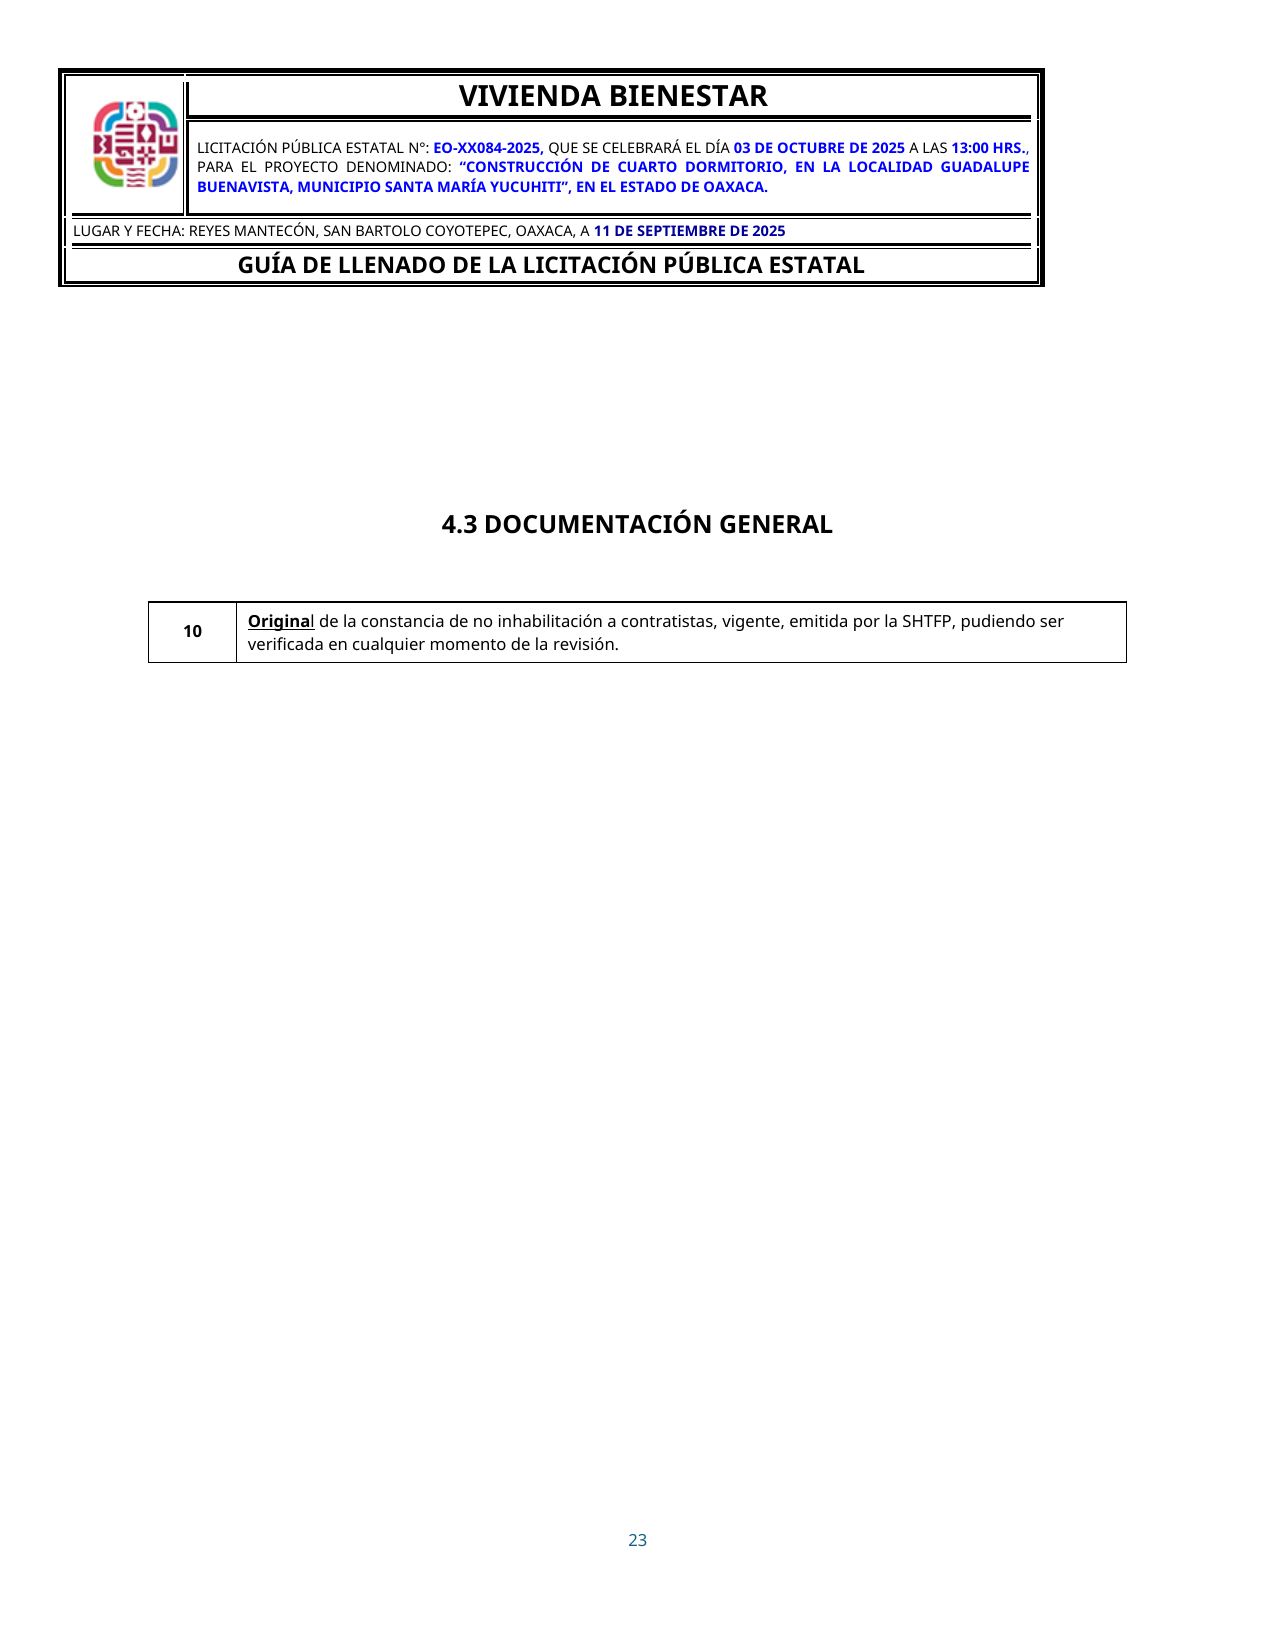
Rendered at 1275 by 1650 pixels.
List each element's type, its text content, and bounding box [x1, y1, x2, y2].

table_header Original de la constancia de no inhabilitación a contratistas, vigente, emitida por la SHTFP, pudiendo ser verificada en cualquier momento de la revisión. [237, 603, 1126, 662]
picture [82, 93, 183, 193]
picture [184, 93, 189, 193]
table_header 10 [149, 603, 236, 662]
text 4.3 DOCUMENTACIÓN GENERAL [148, 507, 1127, 541]
